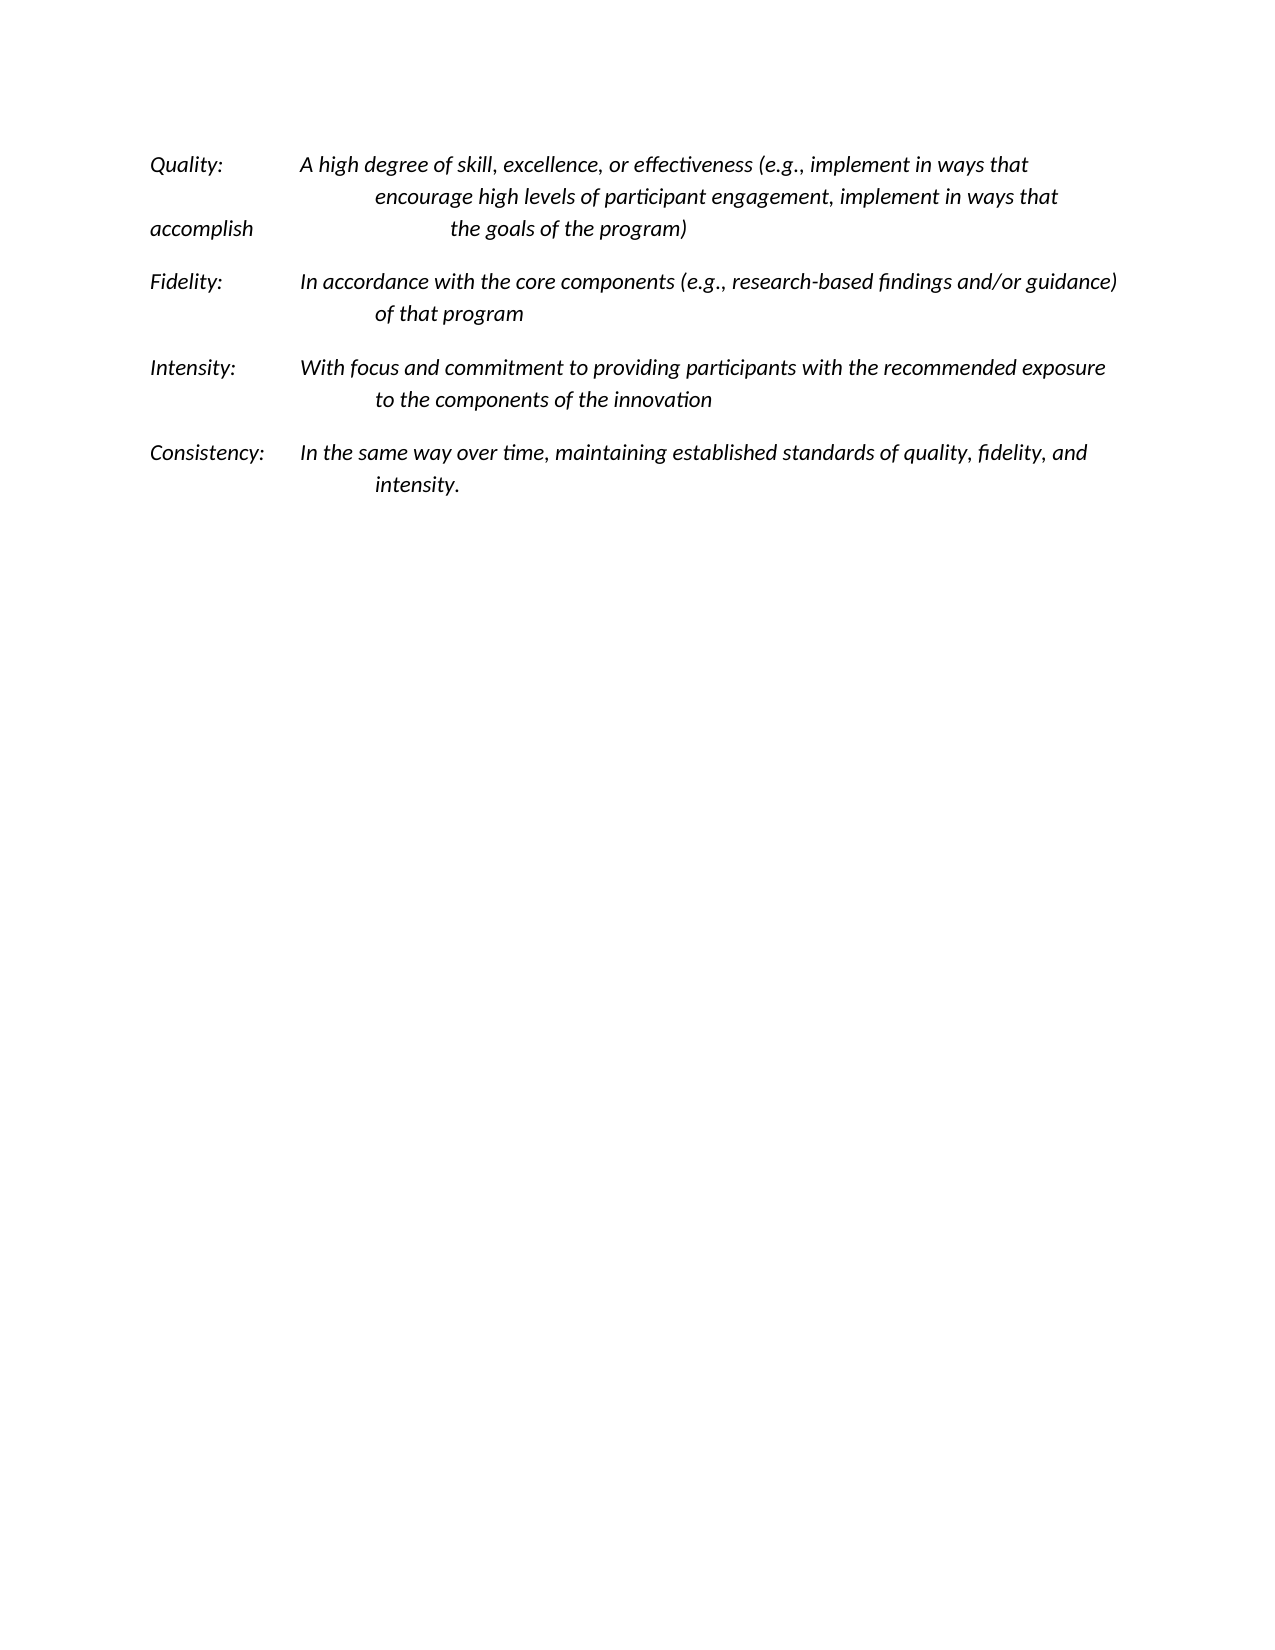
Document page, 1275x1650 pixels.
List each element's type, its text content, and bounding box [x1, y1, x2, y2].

text Fidelity: In accordance with the core components (e.g., research-based findings and/or guidance) of that program [150, 267, 1125, 328]
text Quality: A high degree of skill, excellence, or effectiveness (e.g., implement in ways that encourage high levels of participant engagement, implement in ways that accomplish the goals of the program) [150, 150, 1125, 242]
text Consistency: In the same way over time, maintaining established standards of quality, fidelity, and intensity. [150, 438, 1125, 498]
text Intensity: With focus and commitment to providing participants with the recommended exposure to the components of the innovation [150, 353, 1125, 413]
